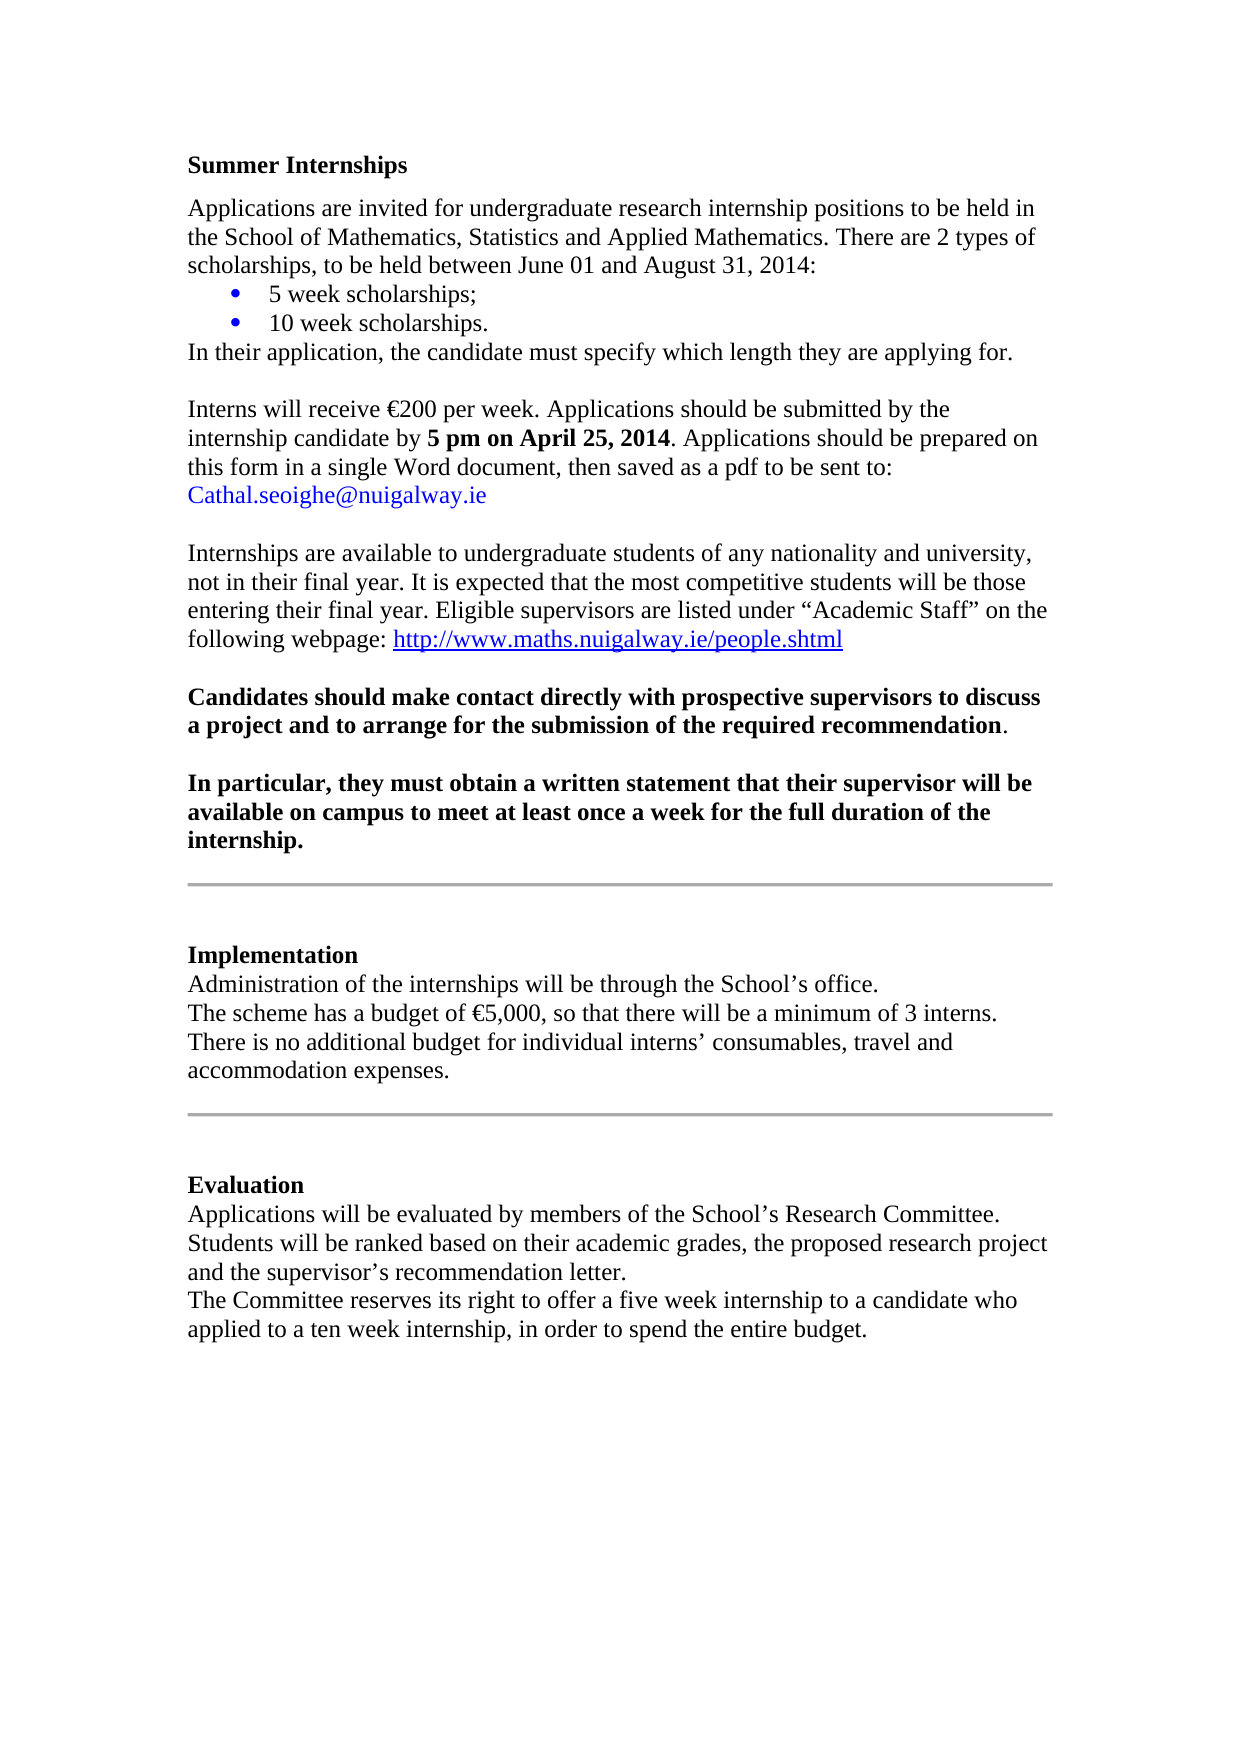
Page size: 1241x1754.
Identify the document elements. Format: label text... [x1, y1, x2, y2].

text There is no additional budget for individual interns’ consumables, travel and accommodation expenses. [187, 1027, 1088, 1084]
text The Committee reserves its right to offer a five week internship to a candidate who applied to a ten week internship, in order to spend the entire budget. [187, 1286, 1053, 1343]
text In particular, they must obtain a written statement that their supervisor will be available on campus to meet at least once a week for the full duration of the internship. [187, 768, 1053, 854]
text Implementation [187, 941, 1053, 969]
text Evaluation [187, 1171, 1053, 1199]
text Candidates should make contact directly with prospective supervisors to discuss a project and to arrange for the submission of the required recommendation. [187, 682, 1053, 739]
list 5 week scholarships; [231, 279, 1053, 308]
list 10 week scholarships. [231, 308, 1053, 337]
text Internships are available to undergraduate students of any nationality and university, not in their final year. It is expected that the most competitive students will be those entering their final year. Eligible supervisors are listed under “Academic Staff” on the following webpage: http://www.maths.nuigalway.ie/people.shtml [187, 538, 1053, 653]
text Interns will receive €200 per week. Applications should be submitted by the internship candidate by 5 pm on April 25, 2014. Applications should be prepared on this form in a single Word document, then saved as a pdf to be sent to: [187, 394, 1053, 481]
text Administration of the internships will be through the School’s office. [187, 969, 1088, 998]
text In their application, the candidate must specify which length they are applying for. [187, 337, 1053, 366]
text Applications will be evaluated by members of the School’s Research Committee. Students will be ranked based on their academic grades, the proposed research project and the supervisor’s recommendation letter. [187, 1199, 1053, 1286]
text Summer Internships [187, 150, 1053, 179]
text The scheme has a budget of €5,000, so that there will be a minimum of 3 interns. [187, 998, 1088, 1027]
text Cathal.seoighe@nuigalway.ie [187, 481, 1053, 509]
text Applications are invited for undergraduate research internship positions to be held in the School of Mathematics, Statistics and Applied Mathematics. There are 2 types of scholarships, to be held between June 01 and August 31, 2014: [187, 193, 1053, 279]
